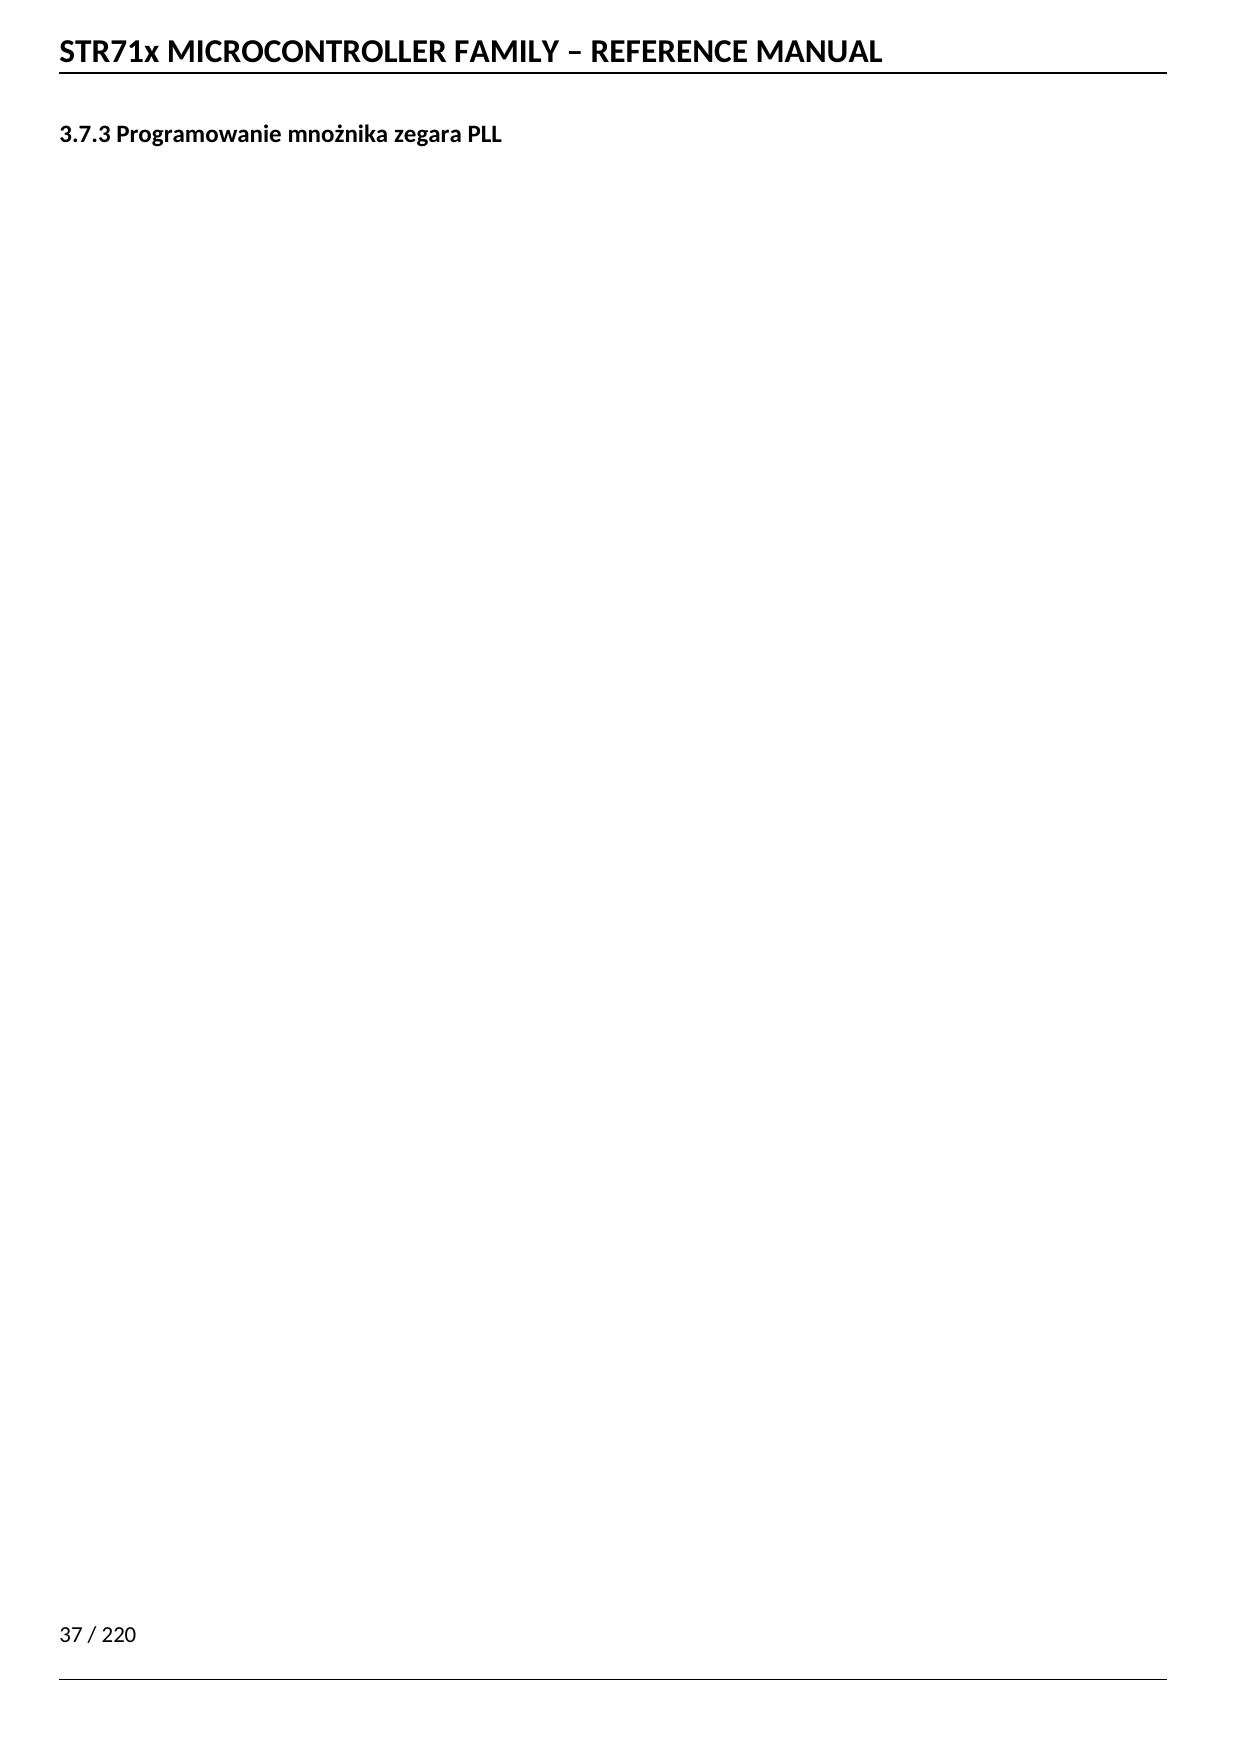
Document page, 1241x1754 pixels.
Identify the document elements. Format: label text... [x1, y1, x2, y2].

text 3.7.3 Programowanie mnożnika zegara PLL [59, 118, 1167, 149]
